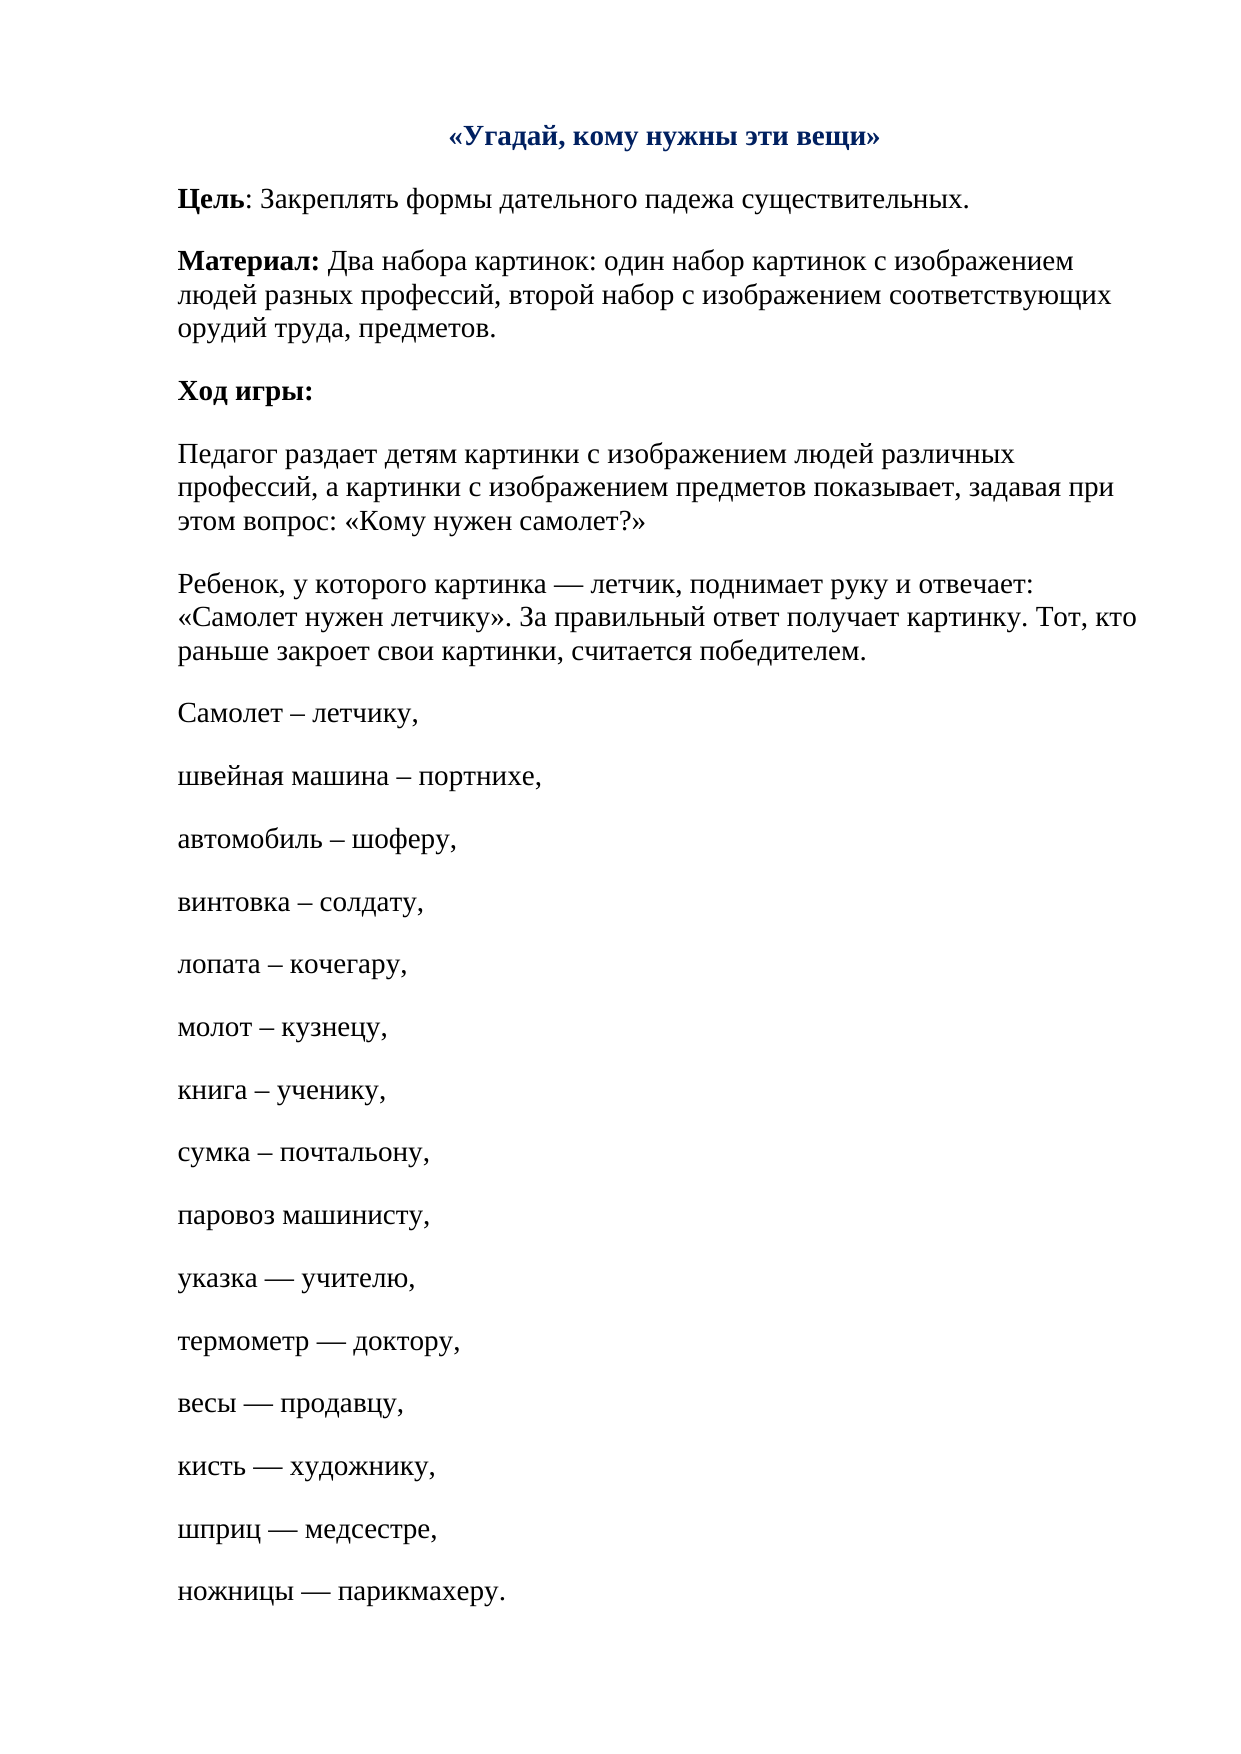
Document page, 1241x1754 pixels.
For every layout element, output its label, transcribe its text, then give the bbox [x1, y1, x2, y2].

text книга – ученику, [177, 1072, 1152, 1105]
text «Угадай, кому нужны эти вещи» [177, 118, 1152, 152]
text Самолет – летчику, [177, 696, 1152, 729]
text швейная машина – портнихе, [177, 758, 1152, 792]
text Ребенок, у которого картинка — летчик, поднимает руку и отвечает: «Самолет нужен летчику». За правильный ответ получает картинку. Тот, кто раньше закроет свои картинки, считается победителем. [177, 566, 1152, 666]
text шприц — медсестре, [177, 1511, 1152, 1544]
text кисть — художнику, [177, 1448, 1152, 1482]
text указка — учителю, [177, 1260, 1152, 1293]
text сумка – почтальону, [177, 1134, 1152, 1168]
text молот – кузнецу, [177, 1009, 1152, 1043]
text Педагог раздает детям картинки с изображением людей различных профессий, а картинки с изображением предметов показывает, задавая при этом вопрос: «Кому нужен самолет?» [177, 436, 1152, 537]
text Цель: Закреплять формы дательного падежа существительных. [177, 181, 1152, 214]
text Ход игры: [177, 373, 1152, 407]
text винтовка – солдату, [177, 884, 1152, 917]
text весы — продавцу, [177, 1385, 1152, 1419]
text лопата – кочегару, [177, 946, 1152, 980]
text термометр — доктору, [177, 1323, 1152, 1356]
text паровоз машинисту, [177, 1197, 1152, 1231]
text автомобиль – шоферу, [177, 821, 1152, 854]
text ножницы — парикмахеру. [177, 1573, 1152, 1607]
text Материал: Два набора картинок: один набор картинок с изображением людей разных профессий, второй набор с изображением соответствующих орудий труда, предметов. [177, 243, 1152, 344]
